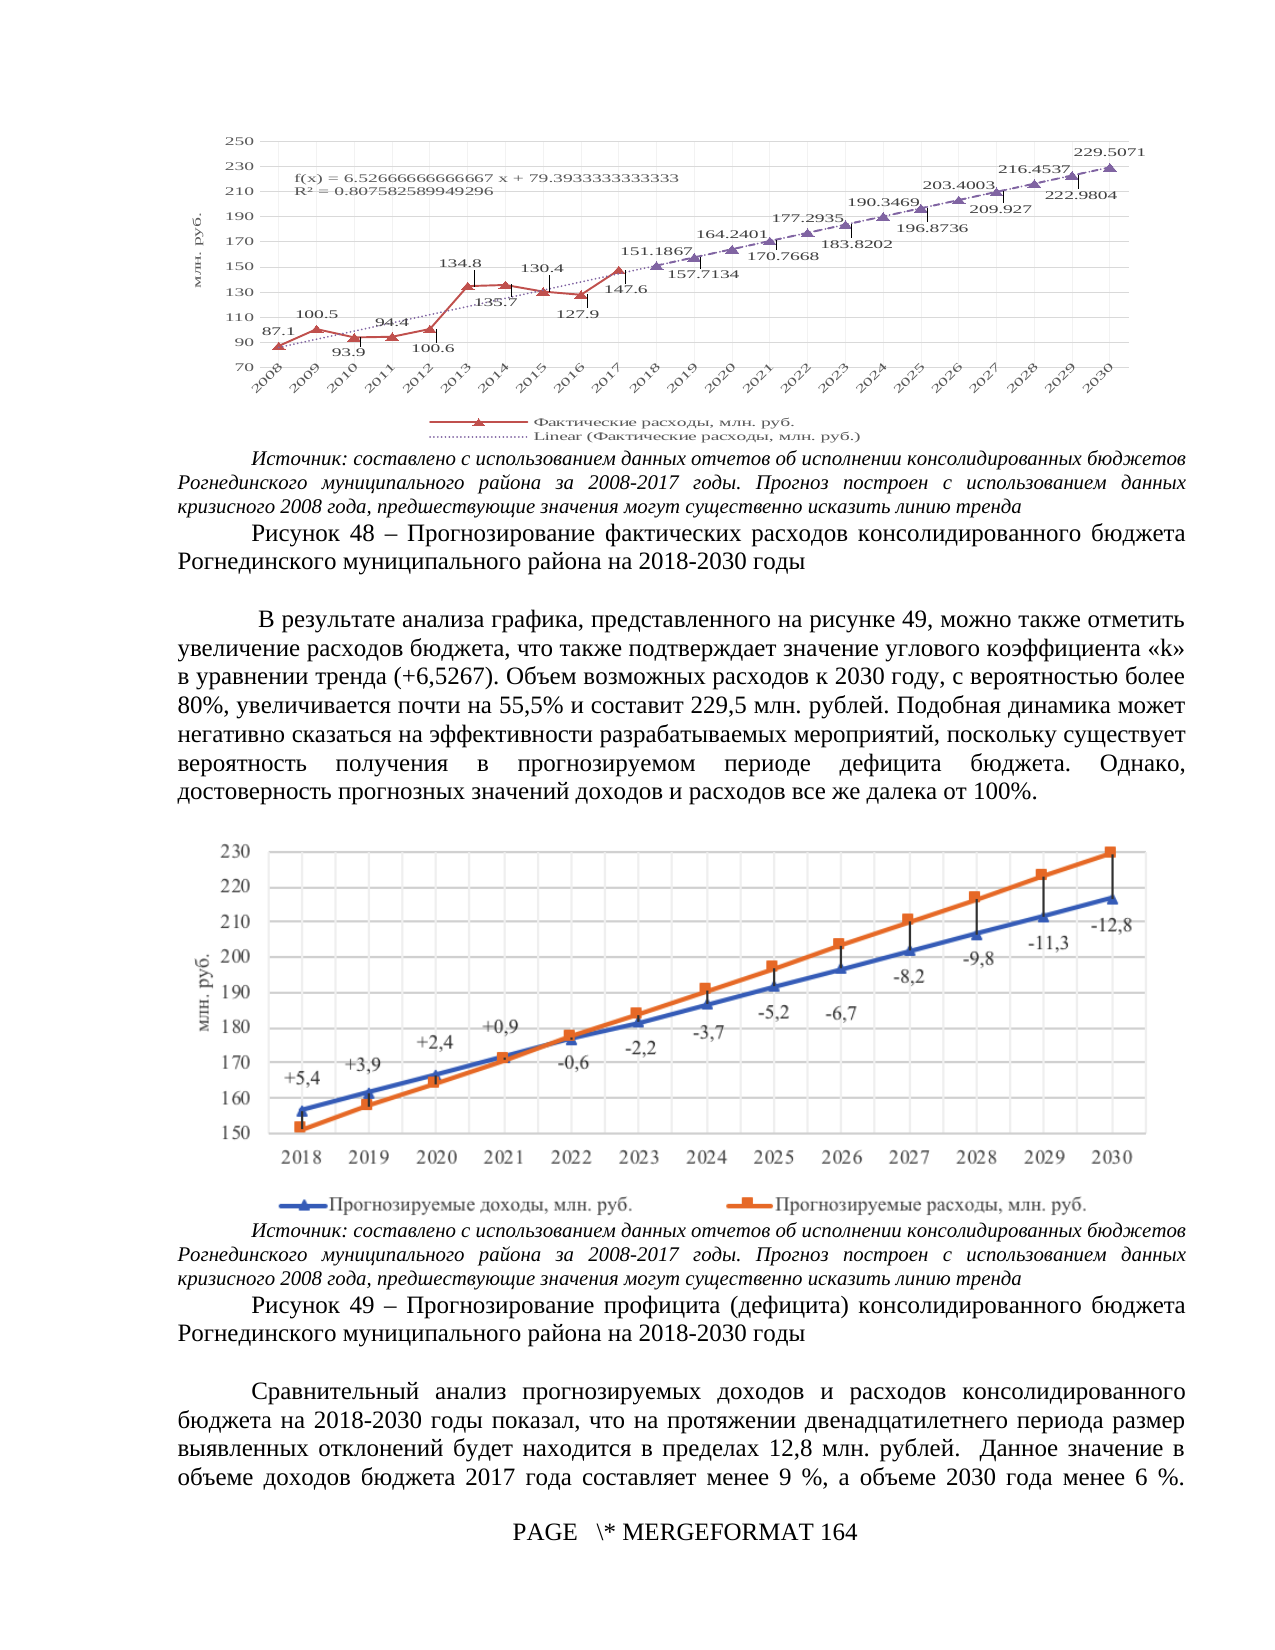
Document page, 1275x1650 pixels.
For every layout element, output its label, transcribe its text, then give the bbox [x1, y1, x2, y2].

text Рисунок 49 – Прогнозирование профицита (дефицита) консолидированного бюджета Рогнединского муниципального района на 2018-2030 годы [177, 1290, 1186, 1347]
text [177, 1376, 1186, 1491]
text В результате анализа графика, представленного на рисунке 49, можно также отметить увеличение расходов бюджета, что также подтверждает значение углового коэффициента «k» в уравнении тренда (+6,5267). Объем возможных расходов к 2030 году, с вероятностью более 80%, увеличивается почти на 55,5% и составит 229,5 млн. рублей. Подобная динамика может негативно сказаться на эффективности разрабатываемых мероприятий, поскольку существует вероятность получения в прогнозируемом периоде дефицита бюджета. Однако, достоверность прогнозных значений доходов и расходов все же далека от 100%. [177, 604, 1186, 805]
text Источник: составлено с использованием данных отчетов об исполнении консолидированных бюджетов Рогнединского муниципального района за 2008-2017 годы. Прогноз построен с использованием данных кризисного 2008 года, предшествующие значения могут существенно исказить линию тренда [177, 1217, 1186, 1290]
text Источник: составлено с использованием данных отчетов об исполнении консолидированных бюджетов Рогнединского муниципального района за 2008-2017 годы. Прогноз построен с использованием данных кризисного 2008 года, предшествующие значения могут существенно исказить линию тренда [177, 446, 1186, 518]
picture [177, 833, 1183, 1218]
text Рисунок 48 – Прогнозирование фактических расходов консолидированного бюджета Рогнединского муниципального района на 2018-2030 годы [177, 518, 1186, 575]
